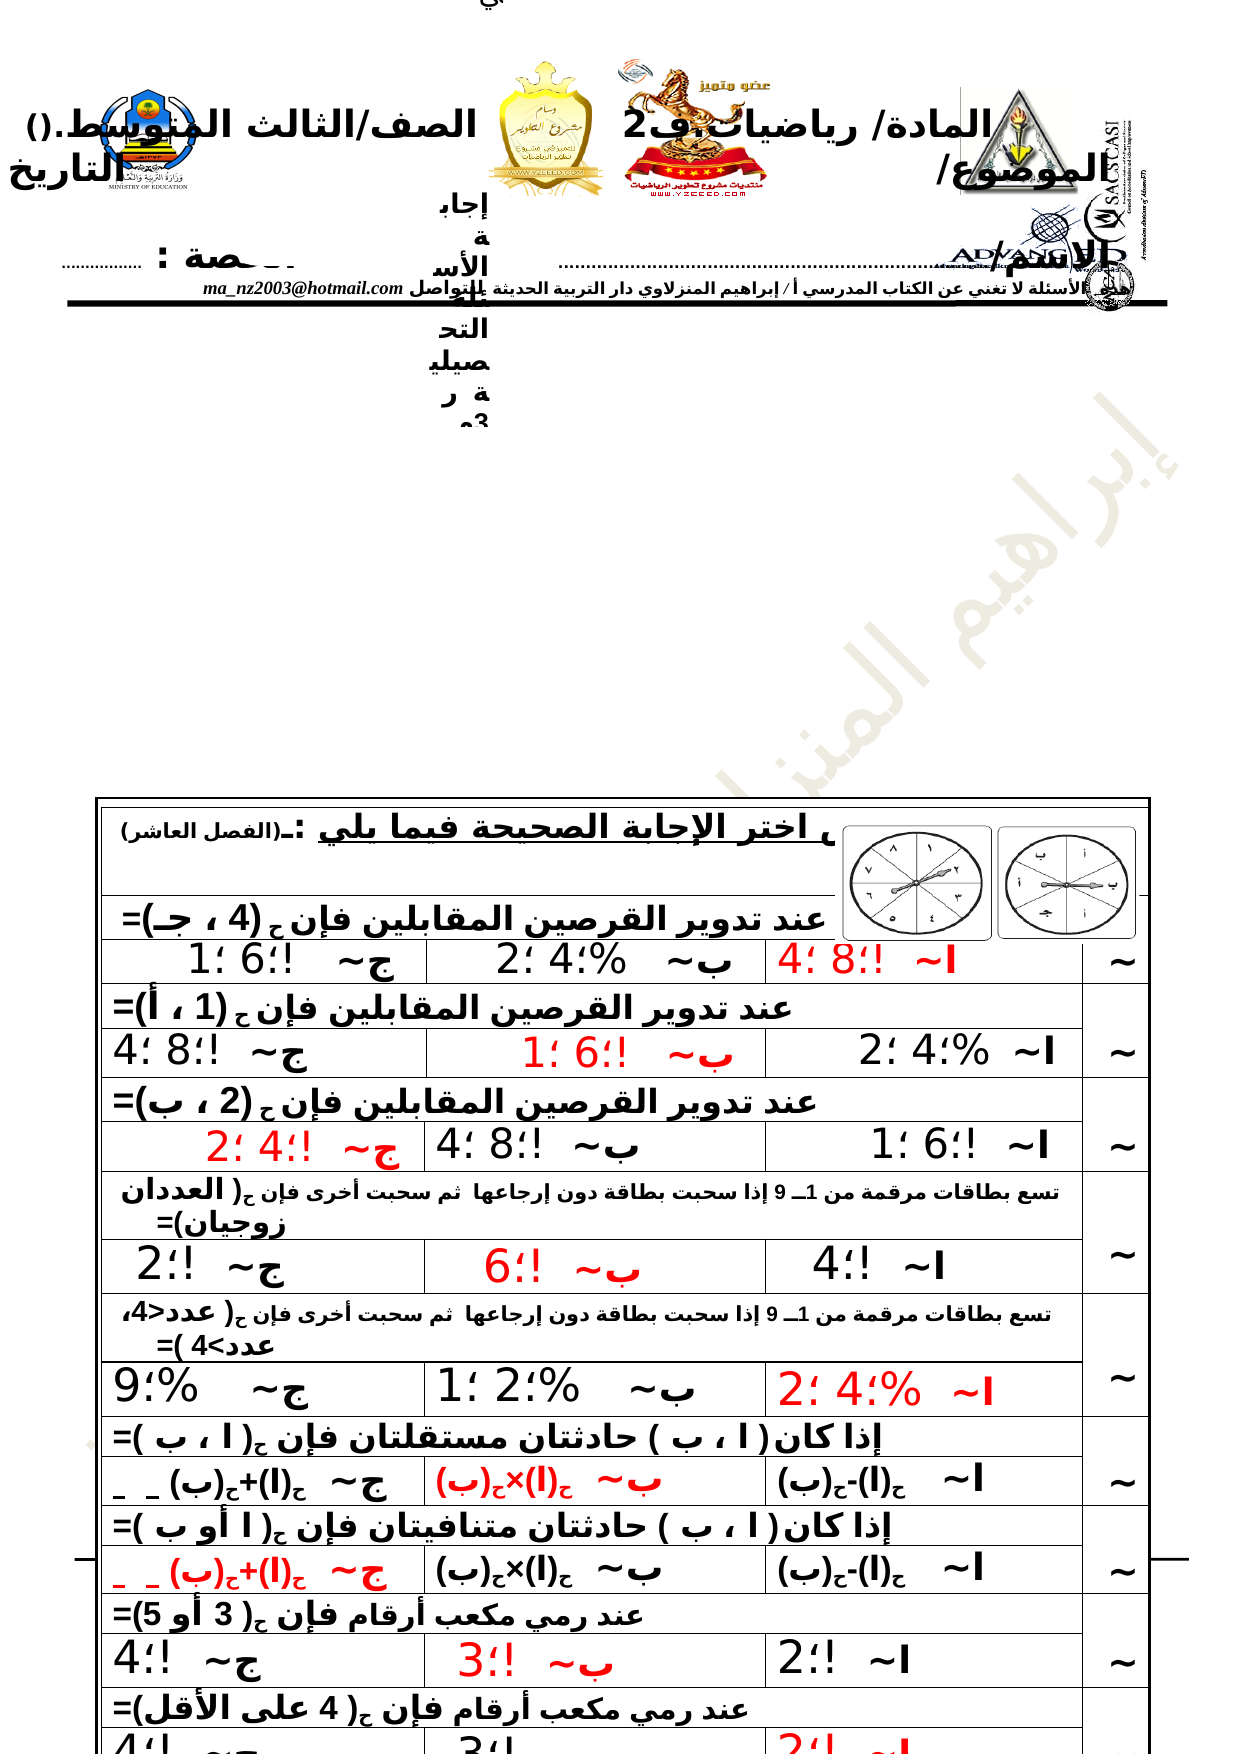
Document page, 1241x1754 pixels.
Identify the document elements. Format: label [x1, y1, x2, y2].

picture [95, 87, 199, 195]
picture [1076, 254, 1080, 264]
picture [835, 821, 1140, 944]
picture [616, 58, 778, 199]
picture [960, 87, 1157, 316]
picture [488, 60, 603, 196]
